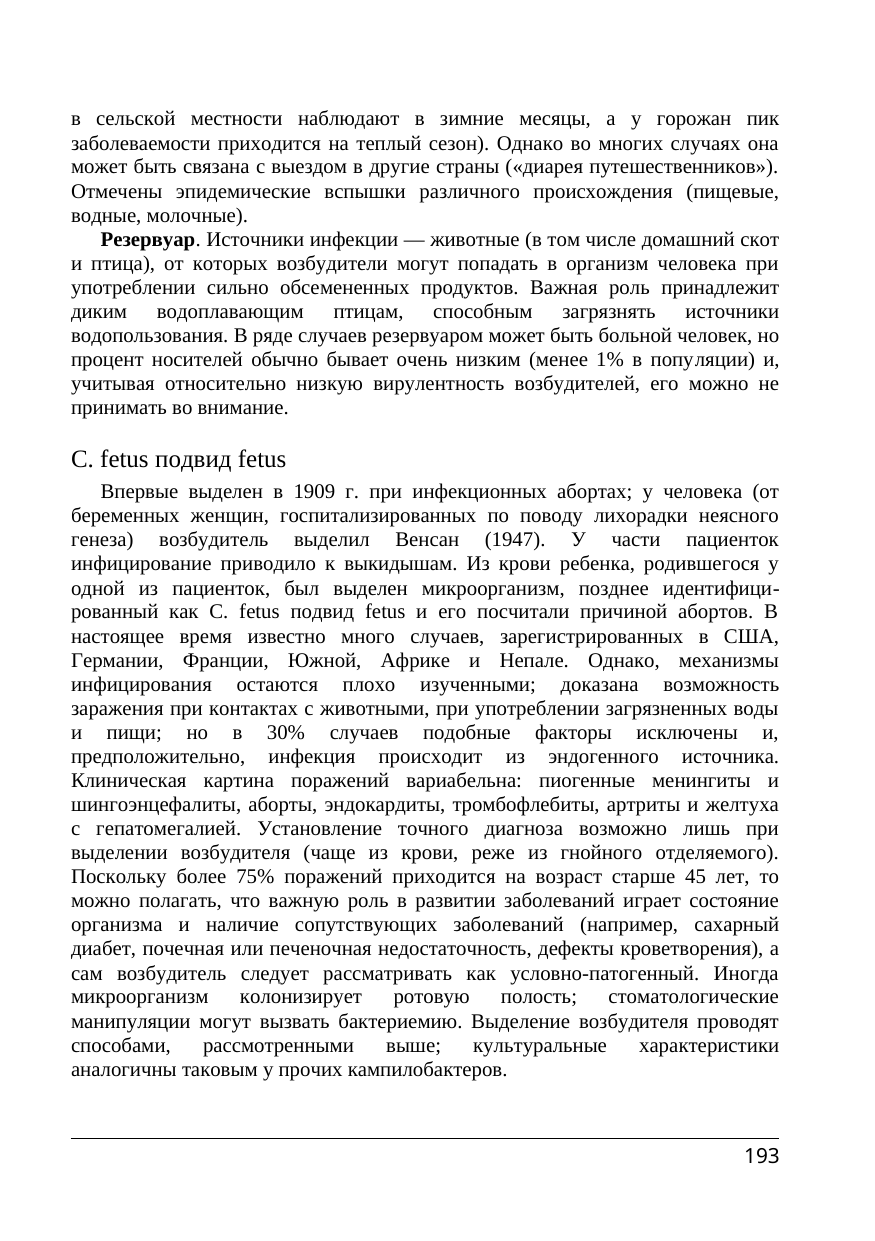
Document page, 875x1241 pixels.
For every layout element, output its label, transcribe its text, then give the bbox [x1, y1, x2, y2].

text Впервые выделен в . при инфекционных абортах; у человека (от беременных женщин, госпитализированных по поводу лихорадки неясного генеза) возбудитель выделил Венсан (1947). У части пациенток инфицирование приводило к выкидышам. Из крови ребенка, родившегося у одной из пациенток, был выделен микроорганизм, позднее идентифицированный как С. fetus подвид fetus и его посчитали причиной абортов. В настоящее время известно много случаев, зарегистрированных в США, Германии, Франции, Южной, Африке и Непале. Однако, механизмы инфицирования остаются плохо изученными; доказана возможность заражения при контактах с животными, при употреблении загрязненных воды и пищи; но в 30% случаев подобные факторы исключены и, предположительно, инфекция происходит из эндогенного источника. Клиническая картина поражений вариабельна: пиогенные менингиты и шингоэнцефалиты, аборты, эндокардиты, тромбофлебиты, артриты и желтуха с гепатомегалией. Установление точного диагноза возможно лишь при выделении возбудителя (чаще из крови, реже из гнойного отделяемого). Поскольку более 75% поражений приходится на возраст старше 45 лет, то можно полагать, что важную роль в развитии заболеваний играет состояние организма и наличие сопутствующих заболеваний (например, сахарный диабет, почечная или печеночная недостаточность, дефекты кроветворения), а сам возбудитель следует рассматривать как условно-патогенный. Иногда микроорганизм колонизирует ротовую полость; стоматологические манипуляции могут вызвать бактериемию. Выделение возбудителя проводят способами, рассмотренными выше; культуральные характеристики аналогичны таковым у прочих кампилобактеров. [71, 479, 779, 1081]
subtitle С. fetus подвид fetus [71, 444, 779, 473]
text Резервуар. Источники инфекции — животные (в том числе домашний скот и птица), от которых возбудители могут попадать в организм человека при употреблении сильно обсемененных продуктов. Важная роль принадлежит диким водоплавающим птицам, способным загрязнять источники водопользования. В ряде случаев резервуаром может быть больной человек, но процент носителей обычно бывает очень низким (менее 1% в популяции) и, учитывая относительно низкую вирулентность возбудителей, его можно не принимать во внимание. [71, 227, 779, 419]
